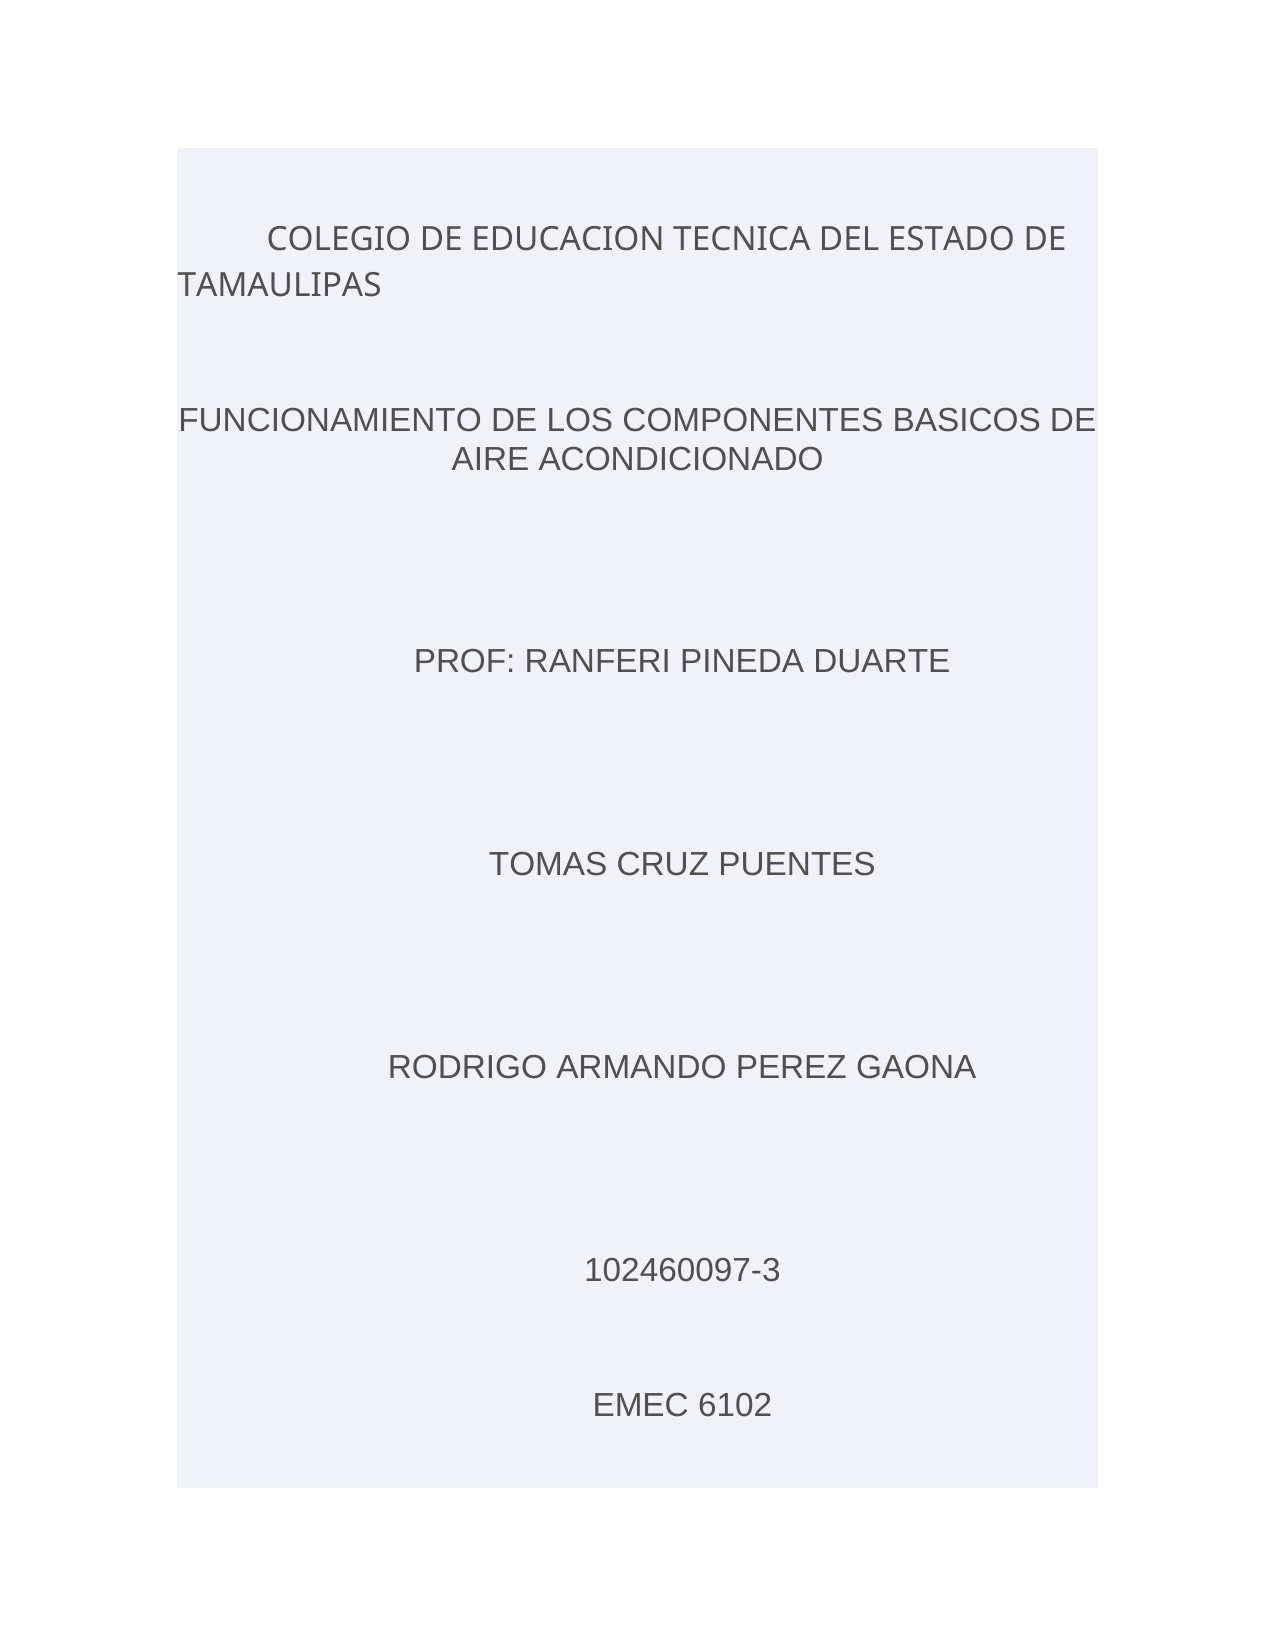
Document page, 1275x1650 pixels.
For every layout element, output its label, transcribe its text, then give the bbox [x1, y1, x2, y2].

text TOMAS CRUZ PUENTES [177, 844, 1098, 883]
text COLEGIO DE EDUCACION TECNICA DEL ESTADO DE TAMAULIPAS [177, 215, 1098, 306]
text FUNCIONAMIENTO DE LOS COMPONENTES BASICOS DE AIRE ACONDICIONADO [177, 400, 1098, 477]
text 102460097-3 [177, 1250, 1098, 1288]
text EMEC 6102 [177, 1385, 1098, 1423]
text RODRIGO ARMANDO PEREZ GAONA [177, 1047, 1098, 1085]
text PROF: RANFERI PINEDA DUARTE [177, 641, 1098, 680]
